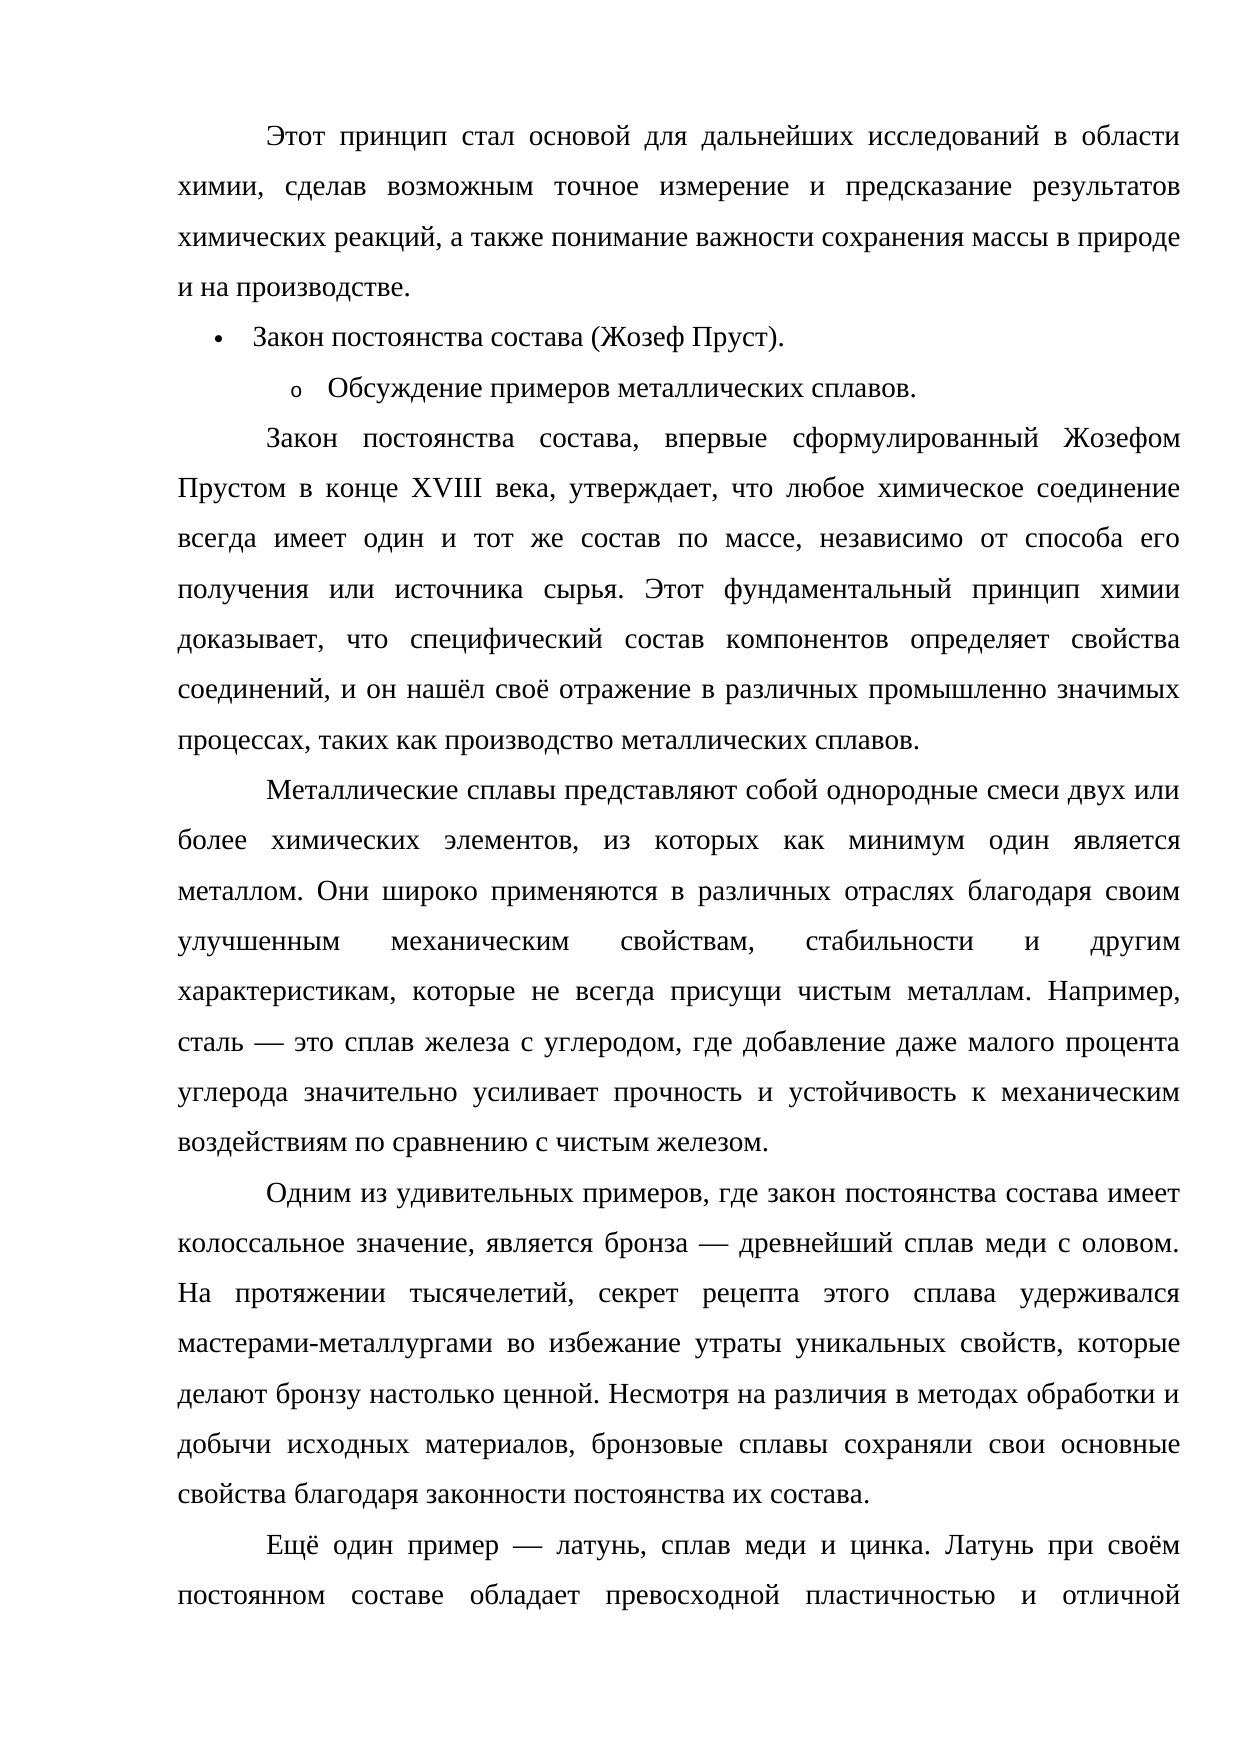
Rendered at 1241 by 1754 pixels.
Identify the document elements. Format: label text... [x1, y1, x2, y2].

list Закон постоянства состава (Жозеф Пруст). [215, 319, 1181, 353]
text Металлические сплавы представляют собой однородные смеси двух или более химических элементов, из которых как минимум один является металлом. Они широко применяются в различных отраслях благодаря своим улучшенным механическим свойствам, стабильности и другим характеристикам, которые не всегда присущи чистым металлам. Например, сталь — это сплав железа с углеродом, где добавление даже малого процента углерода значительно усиливает прочность и устойчивость к механическим воздействиям по сравнению с чистым железом. [177, 772, 1181, 1158]
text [177, 1527, 1181, 1611]
text Этот принцип стал основой для дальнейших исследований в области химии, сделав возможным точное измерение и предсказание результатов химических реакций, а также понимание важности сохранения массы в природе и на производстве. [177, 118, 1181, 303]
text Закон постоянства состава, впервые сформулированный Жозефом Прустом в конце XVIII века, утверждает, что любое химическое соединение всегда имеет один и тот же состав по массе, независимо от способа его получения или источника сырья. Этот фундаментальный принцип химии доказывает, что специфический состав компонентов определяет свойства соединений, и он нашёл своё отражение в различных промышленно значимых процессах, таких как производство металлических сплавов. [177, 420, 1181, 755]
list Обсуждение примеров металлических сплавов. [290, 370, 1181, 403]
text Одним из удивительных примеров, где закон постоянства состава имеет колоссальное значение, является бронза — древнейший сплав меди с оловом. На протяжении тысячелетий, секрет рецепта этого сплава удерживался мастерами-металлургами во избежание утраты уникальных свойств, которые делают бронзу настолько ценной. Несмотря на различия в методах обработки и добычи исходных материалов, бронзовые сплавы сохраняли свои основные свойства благодаря законности постоянства их состава. [177, 1175, 1181, 1510]
